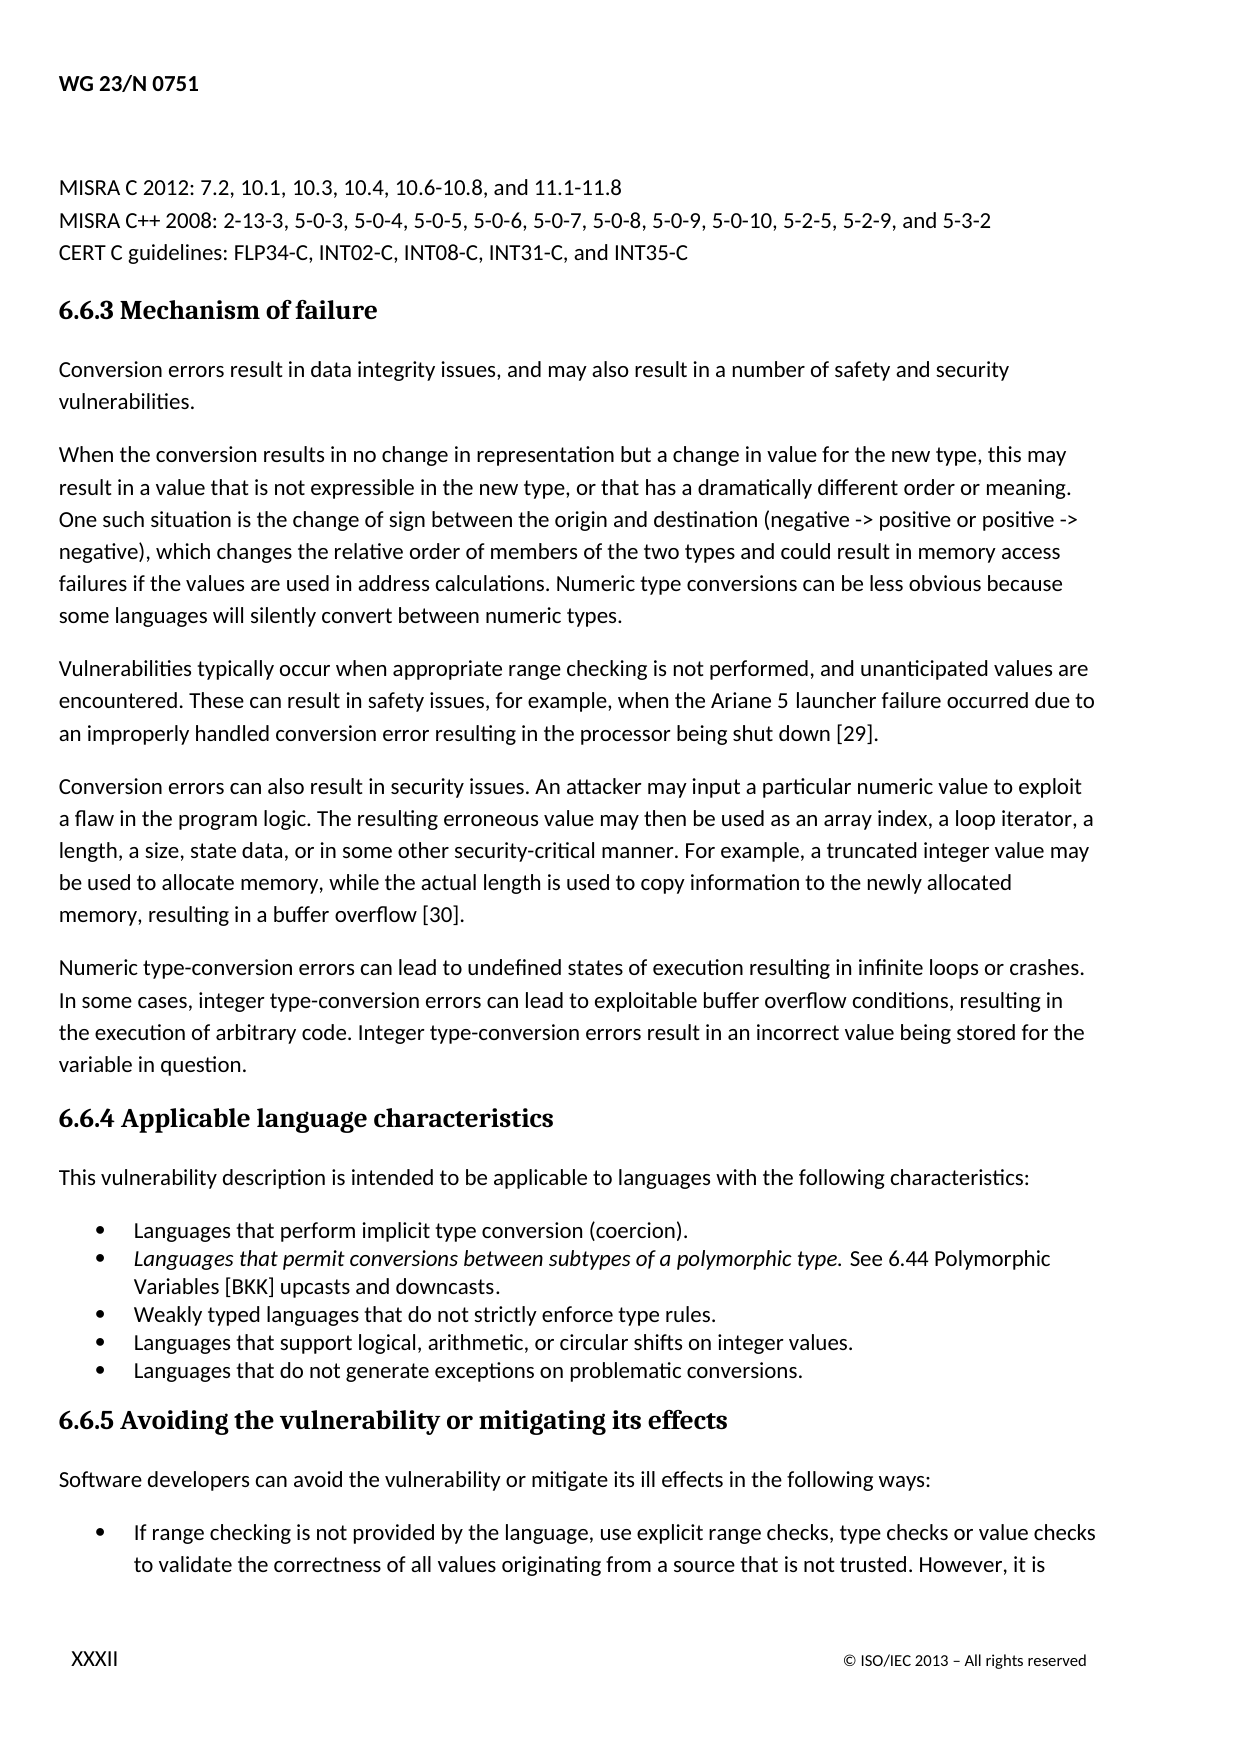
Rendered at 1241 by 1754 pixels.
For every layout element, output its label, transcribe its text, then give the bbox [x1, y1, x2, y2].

subtitle 6.6.3 Mechanism of failure [58, 295, 1099, 326]
list Languages that do not generate exceptions on problematic conversions. [96, 1356, 1099, 1384]
text When the conversion results in no change in representation but a change in value for the new type, this may result in a value that is not expressible in the new type, or that has a dramatically different order or meaning. One such situation is the change of sign between the origin and destination (negative -> positive or positive -> negative), which changes the relative order of members of the two types and could result in memory access failures if the values are used in address calculations. Numeric type conversions can be less obvious because some languages will silently convert between numeric types. [58, 440, 1099, 629]
list Weakly typed languages that do not strictly enforce type rules. [96, 1300, 1099, 1328]
text Numeric type-conversion errors can lead to undefined states of execution resulting in infinite loops or crashes. In some cases, integer type-conversion errors can lead to exploitable buffer overflow conditions, resulting in the execution of arbitrary code. Integer type-conversion errors result in an incorrect value being stored for the variable in question. [58, 953, 1099, 1078]
text Vulnerabilities typically occur when appropriate range checking is not performed, and unanticipated values are encountered. These can result in safety issues, for example, when the Ariane 5 launcher failure occurred due to an improperly handled conversion error resulting in the processor being shut down [29]. [58, 654, 1099, 747]
text Conversion errors can also result in security issues. An attacker may input a particular numeric value to exploit a flaw in the program logic. The resulting erroneous value may then be used as an array index, a loop iterator, a length, a size, state data, or in some other security-critical manner. For example, a truncated integer value may be used to allocate memory, while the actual length is used to copy information to the newly allocated memory, resulting in a buffer overflow [30]. [58, 772, 1099, 928]
subtitle 6.6.4 Applicable language characteristics [58, 1103, 1099, 1134]
list Languages that perform implicit type conversion (coercion). [96, 1216, 1099, 1244]
text CERT C guidelines: FLP34-C, INT02-C, INT08-C, INT31-C, and INT35-C [58, 238, 1099, 266]
text MISRA C 2012: 7.2, 10.1, 10.3, 10.4, 10.6-10.8, and 11.1-11.8 [58, 173, 1099, 202]
text MISRA C++ 2008: 2-13-3, 5-0-3, 5-0-4, 5-0-5, 5-0-6, 5-0-7, 5-0-8, 5-0-9, 5-0-10, 5-2-5, 5-2-9, and 5-3-2 [58, 206, 1099, 234]
text Conversion errors result in data integrity issues, and may also result in a number of safety and security vulnerabilities. [58, 355, 1099, 415]
subtitle 6.6.5 Avoiding the vulnerability or mitigating its effects [58, 1405, 1099, 1436]
text Software developers can avoid the vulnerability or mitigate its ill effects in the following ways: [58, 1465, 1099, 1493]
text This vulnerability description is intended to be applicable to languages with the following characteristics: [58, 1163, 1099, 1191]
list Languages that support logical, arithmetic, or circular shifts on integer values. [96, 1328, 1099, 1356]
list Languages that permit conversions between subtypes of a polymorphic type. See 6.44 Polymorphic Variables [BKK] upcasts and downcasts. [96, 1244, 1099, 1300]
